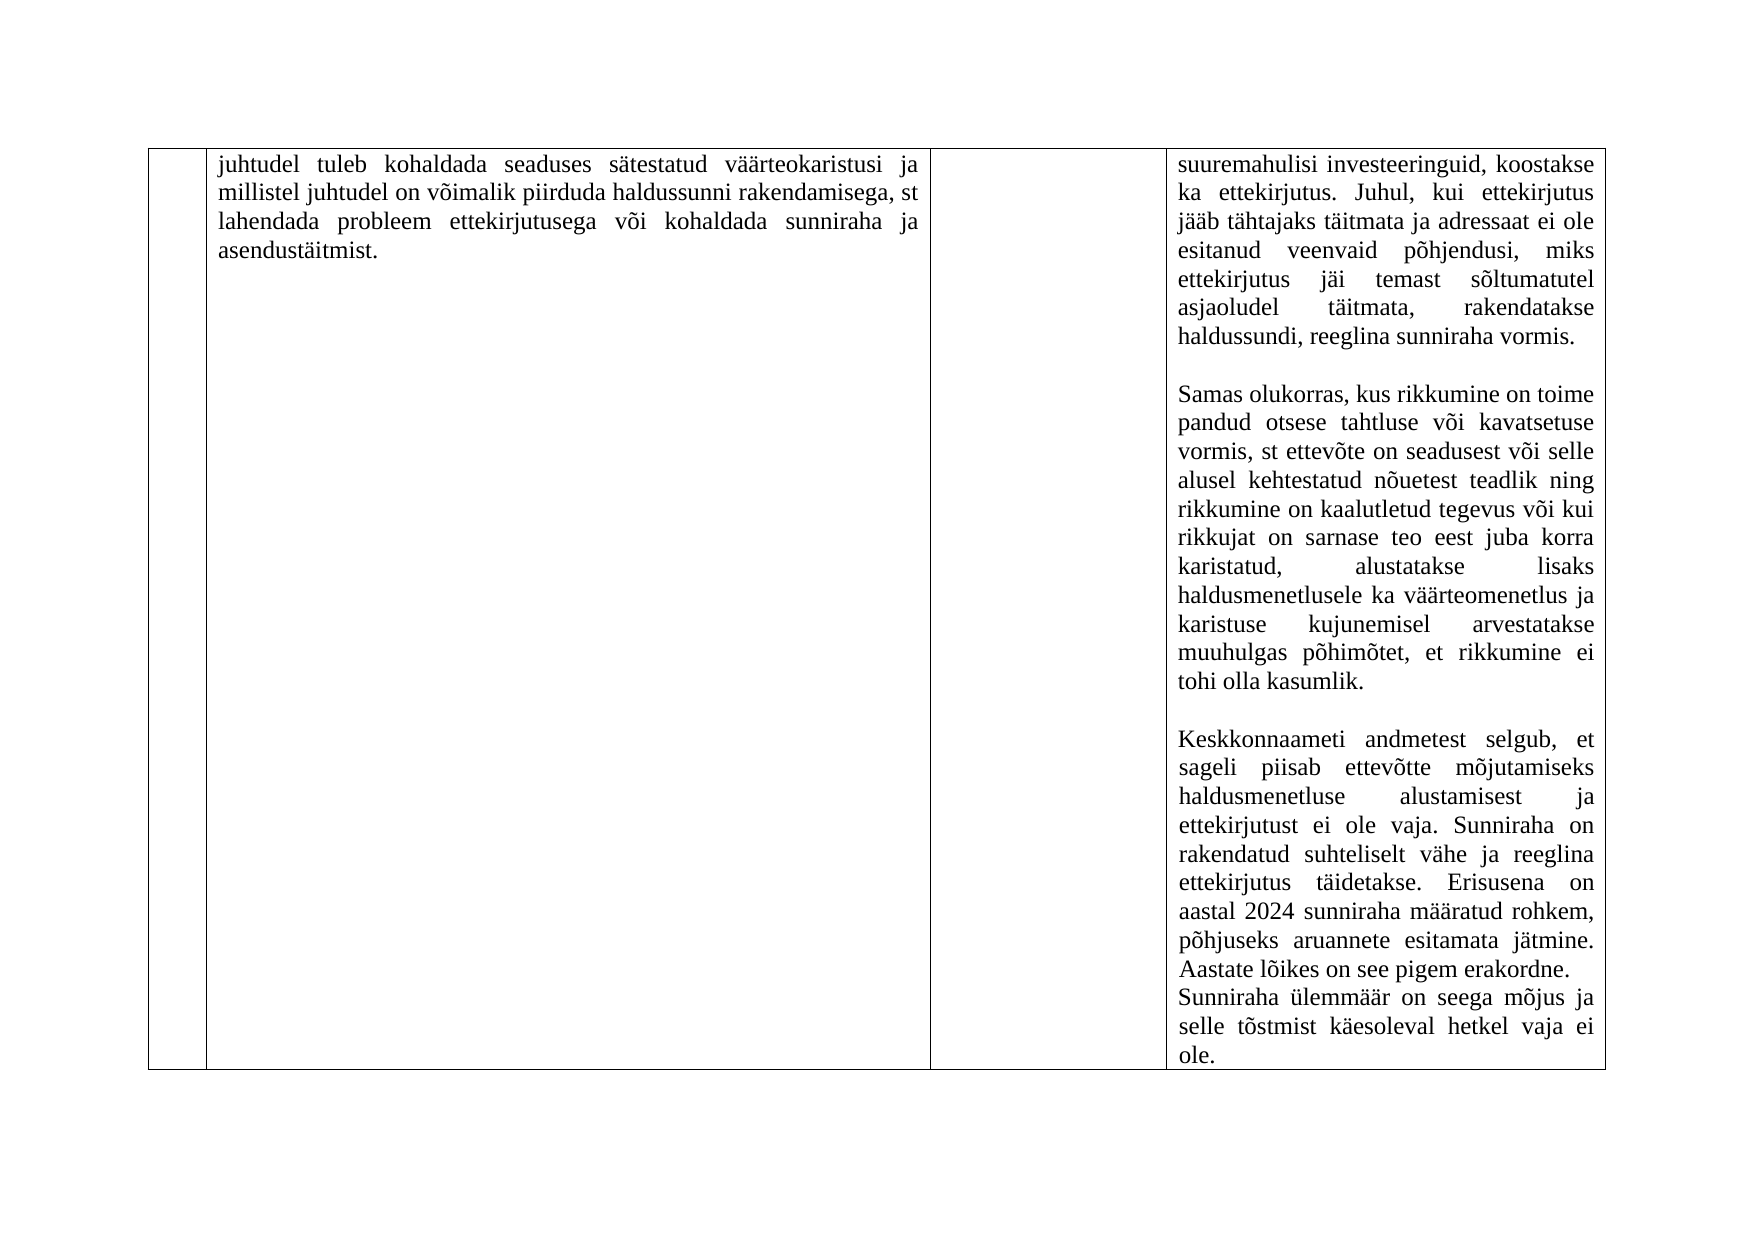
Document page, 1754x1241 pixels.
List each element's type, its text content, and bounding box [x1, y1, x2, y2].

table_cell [931, 149, 1166, 1069]
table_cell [207, 149, 930, 1069]
table_cell 5 [149, 149, 206, 1069]
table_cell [1167, 149, 1605, 1069]
